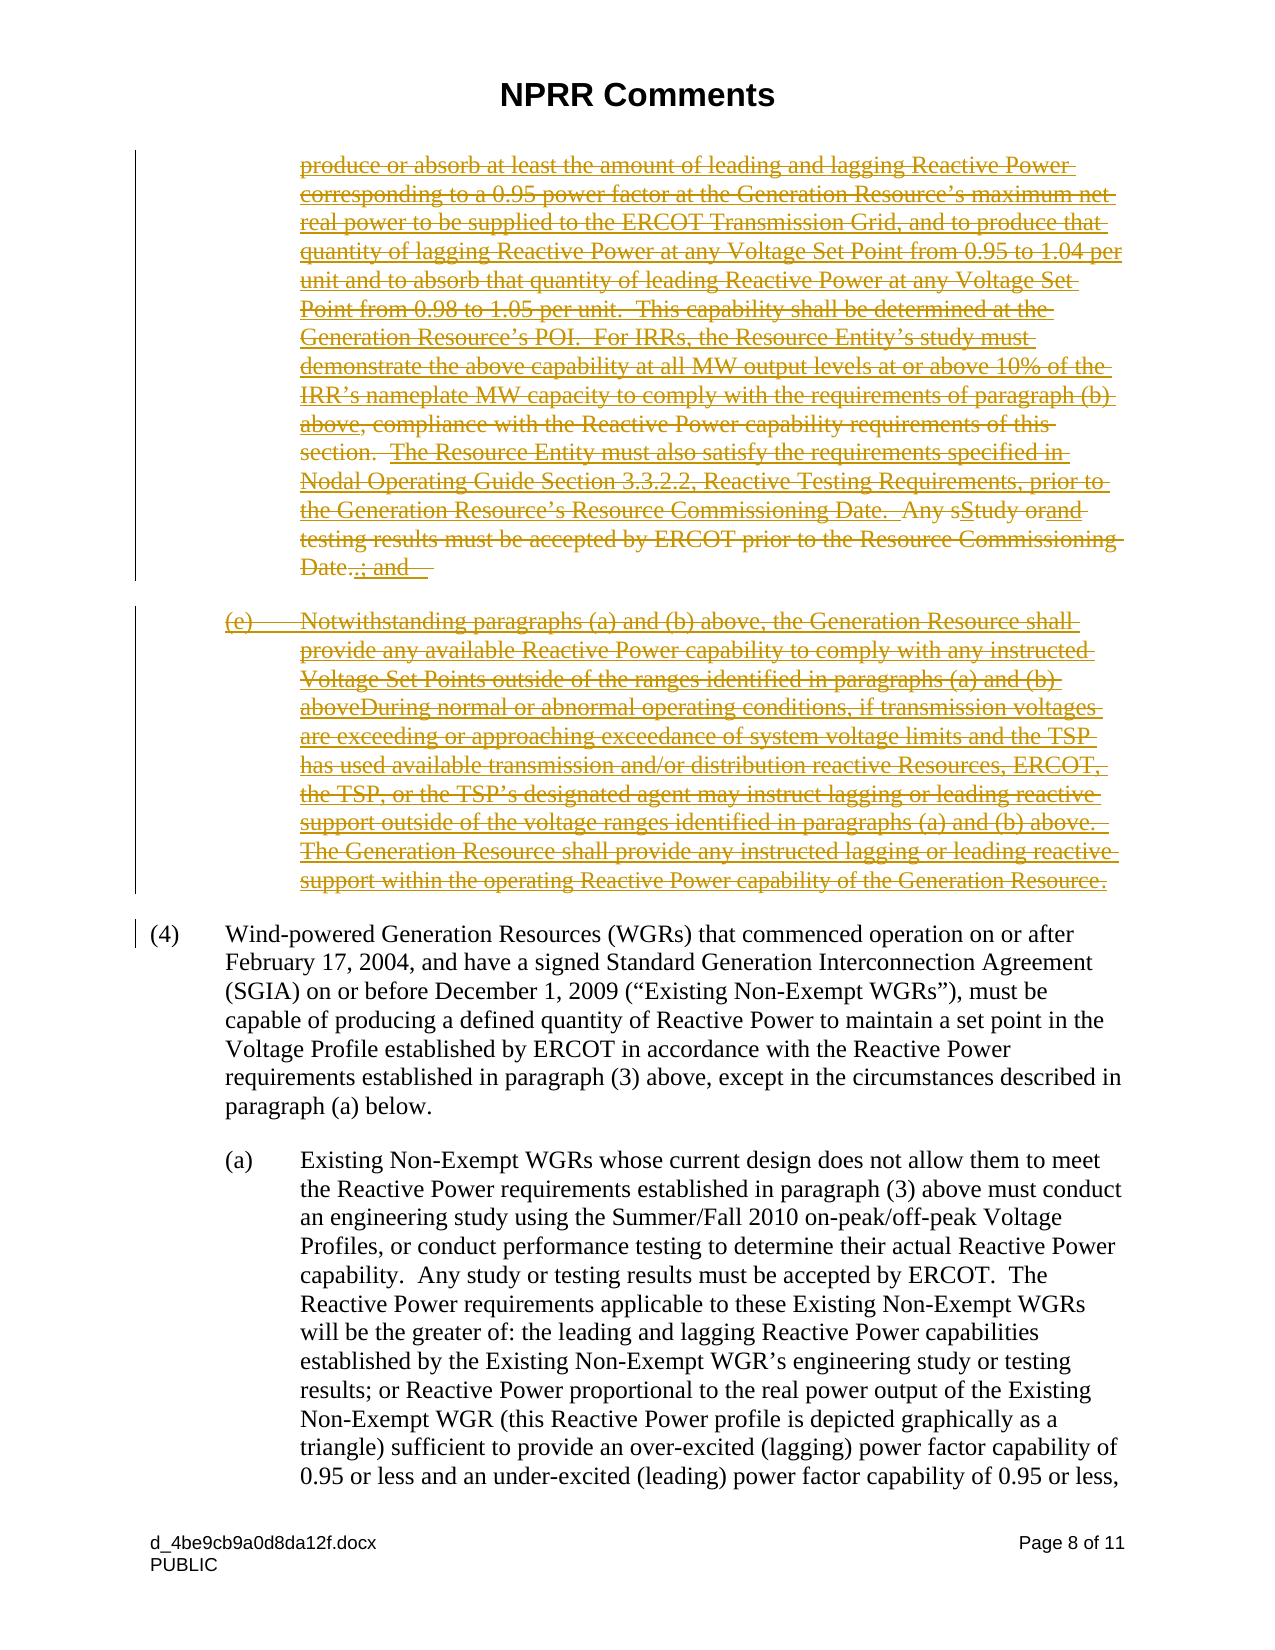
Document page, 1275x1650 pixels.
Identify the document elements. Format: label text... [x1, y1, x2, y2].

text (4) Wind-powered Generation Resources (WGRs) that commenced operation on or after February 17, 2004, and have a signed Standard Generation Interconnection Agreement (SGIA) on or before December 1, 2009 (“Existing Non-Exempt WGRs”), must be capable of producing a defined quantity of Reactive Power to maintain a set point in the Voltage Profile established by ERCOT in accordance with the Reactive Power requirements established in paragraph (3) above, except in the circumstances described in paragraph (a) below. [150, 919, 1125, 1120]
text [225, 1145, 1125, 1490]
